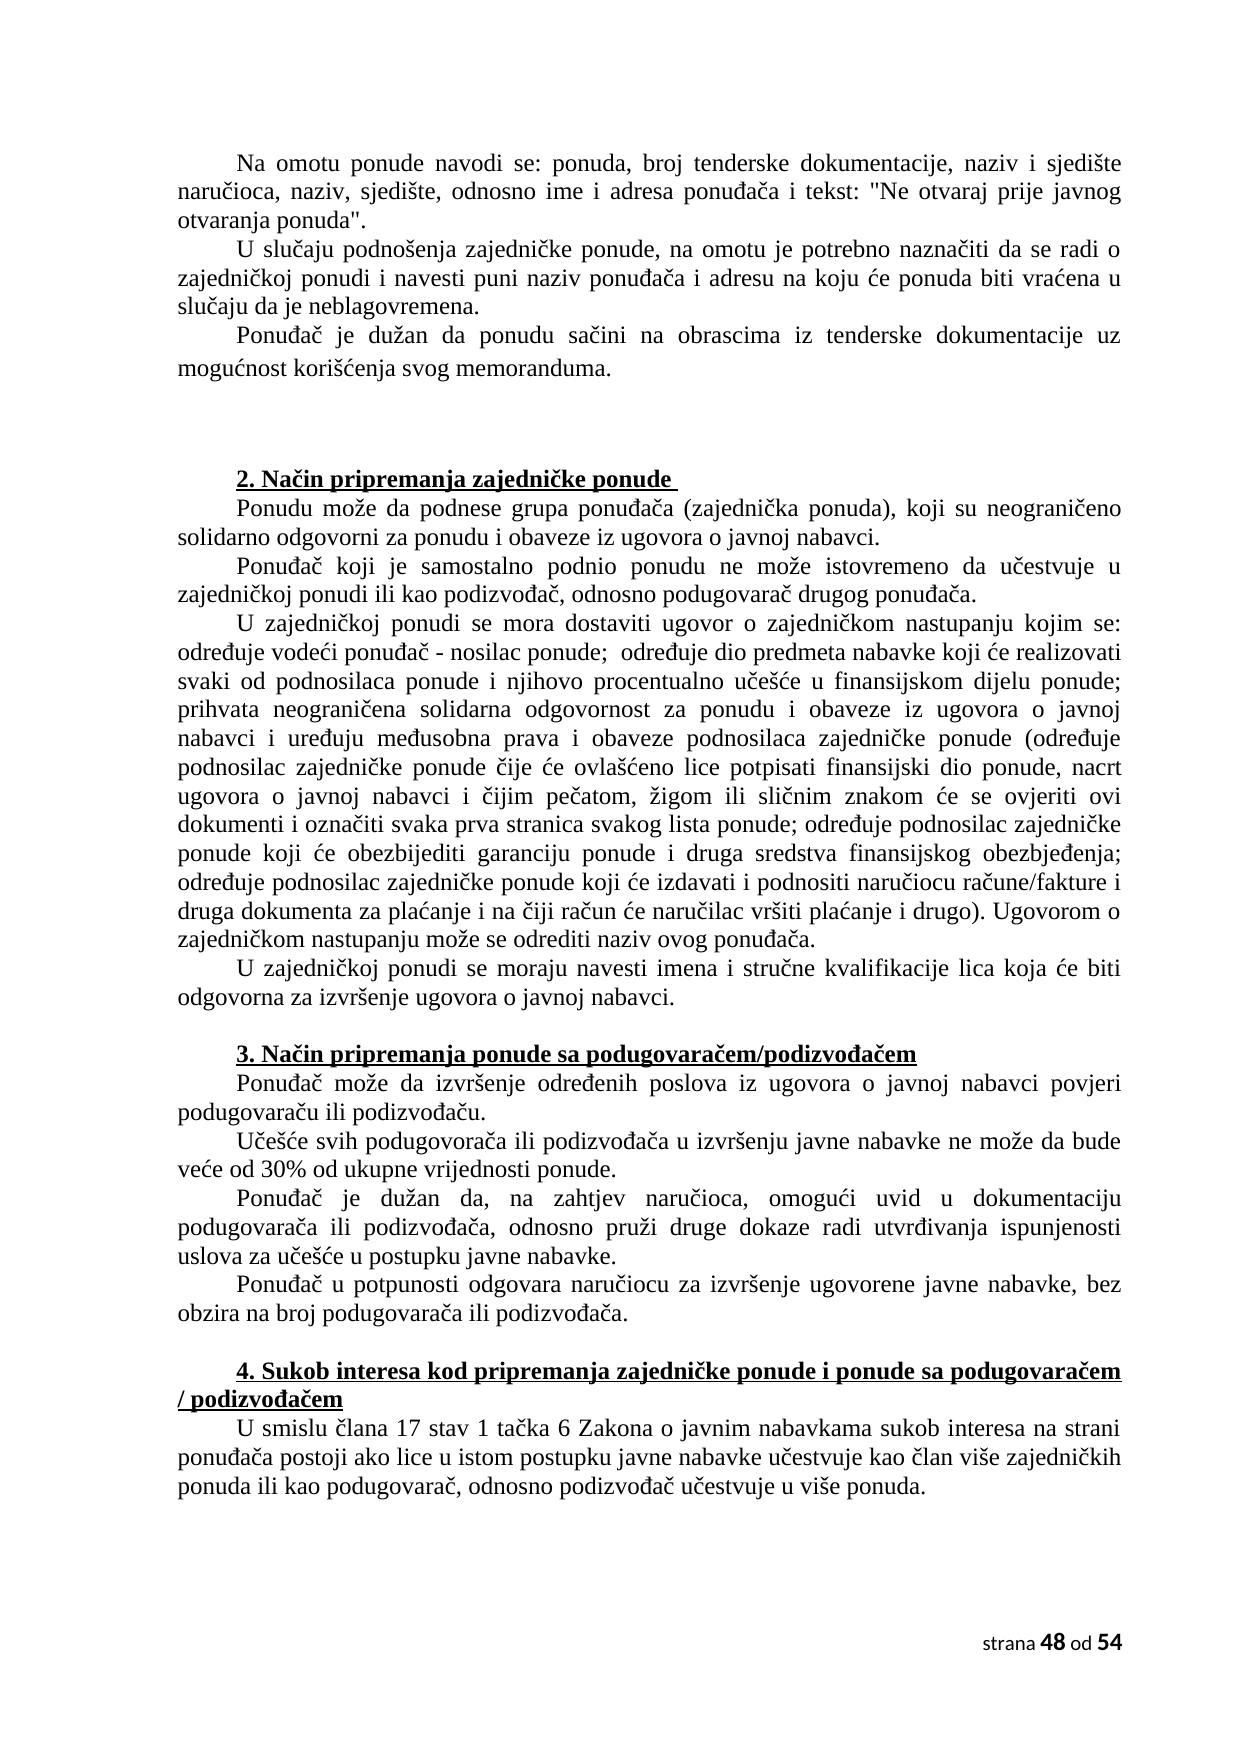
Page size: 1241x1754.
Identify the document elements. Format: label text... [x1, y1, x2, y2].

text Ponuđač je dužan da, na zahtjev naručioca, omogući uvid u dokumentaciju podugovarača ili podizvođača, odnosno pruži druge dokaze radi utvrđivanja ispunjenosti uslova za učešće u postupku javne nabavke. [177, 1183, 1122, 1269]
text 3. Način pripremanja ponude sa podugovaračem/podizvođačem [177, 1039, 1122, 1068]
text Ponuđač je dužan da ponudu sačini na obrascima iz tenderske dokumentacije uz mogućnost korišćenja svog memoranduma. [177, 320, 1122, 382]
text Ponuđač može da izvršenje određenih poslova iz ugovora o javnoj nabavci povjeri podugovaraču ili podizvođaču. [177, 1068, 1122, 1126]
text 2. Način pripremanja zajedničke ponude [177, 464, 1122, 493]
text U zajedničkoj ponudi se mora dostaviti ugovor o zajedničkom nastupanju kojim se: određuje vodeći ponuđač - nosilac ponude; određuje dio predmeta nabavke koji će realizovati svaki od podnosilaca ponude i njihovo procentualno učešće u finansijskom dijelu ponude; prihvata neograničena solidarna odgovornost za ponudu i obaveze iz ugovora o javnoj nabavci i uređuju međusobna prava i obaveze podnosilaca zajedničke ponude (određuje podnosilac zajedničke ponude čije će ovlašćeno lice potpisati finansijski dio ponude, nacrt ugovora o javnoj nabavci i čijim pečatom, žigom ili sličnim znakom će se ovjeriti ovi dokumenti i označiti svaka prva stranica svakog lista ponude; određuje podnosilac zajedničke ponude koji će obezbijediti garanciju ponude i druga sredstva finansijskog obezbjeđenja; određuje podnosilac zajedničke ponude koji će izdavati i podnositi naručiocu račune/fakture i druga dokumenta za plaćanje i na čiji račun će naručilac vršiti plaćanje i drugo). Ugovorom o zajedničkom nastupanju može se odrediti naziv ovog ponuđača. [177, 608, 1122, 953]
text U slučaju podnošenja zajedničke ponude, na omotu je potrebno naznačiti da se radi o zajedničkoj ponudi i navesti puni naziv ponuđača i adresu na koju će ponuda biti vraćena u slučaju da je neblagovremena. [177, 234, 1122, 320]
text Ponudu može da podnese grupa ponuđača (zajednička ponuda), koji su neograničeno solidarno odgovorni za ponudu i obaveze iz ugovora o javnoj nabavci. [177, 493, 1122, 551]
text Ponuđač koji je samostalno podnio ponudu ne može istovremeno da učestvuje u zajedničkoj ponudi ili kao podizvođač, odnosno podugovarač drugog ponuđača. [177, 551, 1122, 608]
text 4. Sukob interesa kod pripremanja zajedničke ponude i ponude sa podugovaračem / podizvođačem [177, 1356, 1122, 1413]
text Učešće svih podugovorača ili podizvođača u izvršenju javne nabavke ne može da bude veće od 30% od ukupne vrijednosti ponude. [177, 1126, 1122, 1183]
text Ponuđač u potpunosti odgovara naručiocu za izvršenje ugovorene javne nabavke, bez obzira na broj podugovarača ili podizvođača. [177, 1269, 1122, 1327]
text U zajedničkoj ponudi se moraju navesti imena i stručne kvalifikacije lica koja će biti odgovorna za izvršenje ugovora o javnoj nabavci. [177, 953, 1122, 1011]
text Na omotu ponude navodi se: ponuda, broj tenderske dokumentacije, naziv i sjedište naručioca, naziv, sjedište, odnosno ime i adresa ponuđača i tekst: "Ne otvaraj prije javnog otvaranja ponuda". [177, 148, 1122, 234]
text U smislu člana 17 stav 1 tačka 6 Zakona o javnim nabavkama sukob interesa na strani ponuđača postoji ako lice u istom postupku javne nabavke učestvuje kao član više zajedničkih ponuda ili kao podugovarač, odnosno podizvođač učestvuje u više ponuda. [177, 1413, 1122, 1499]
